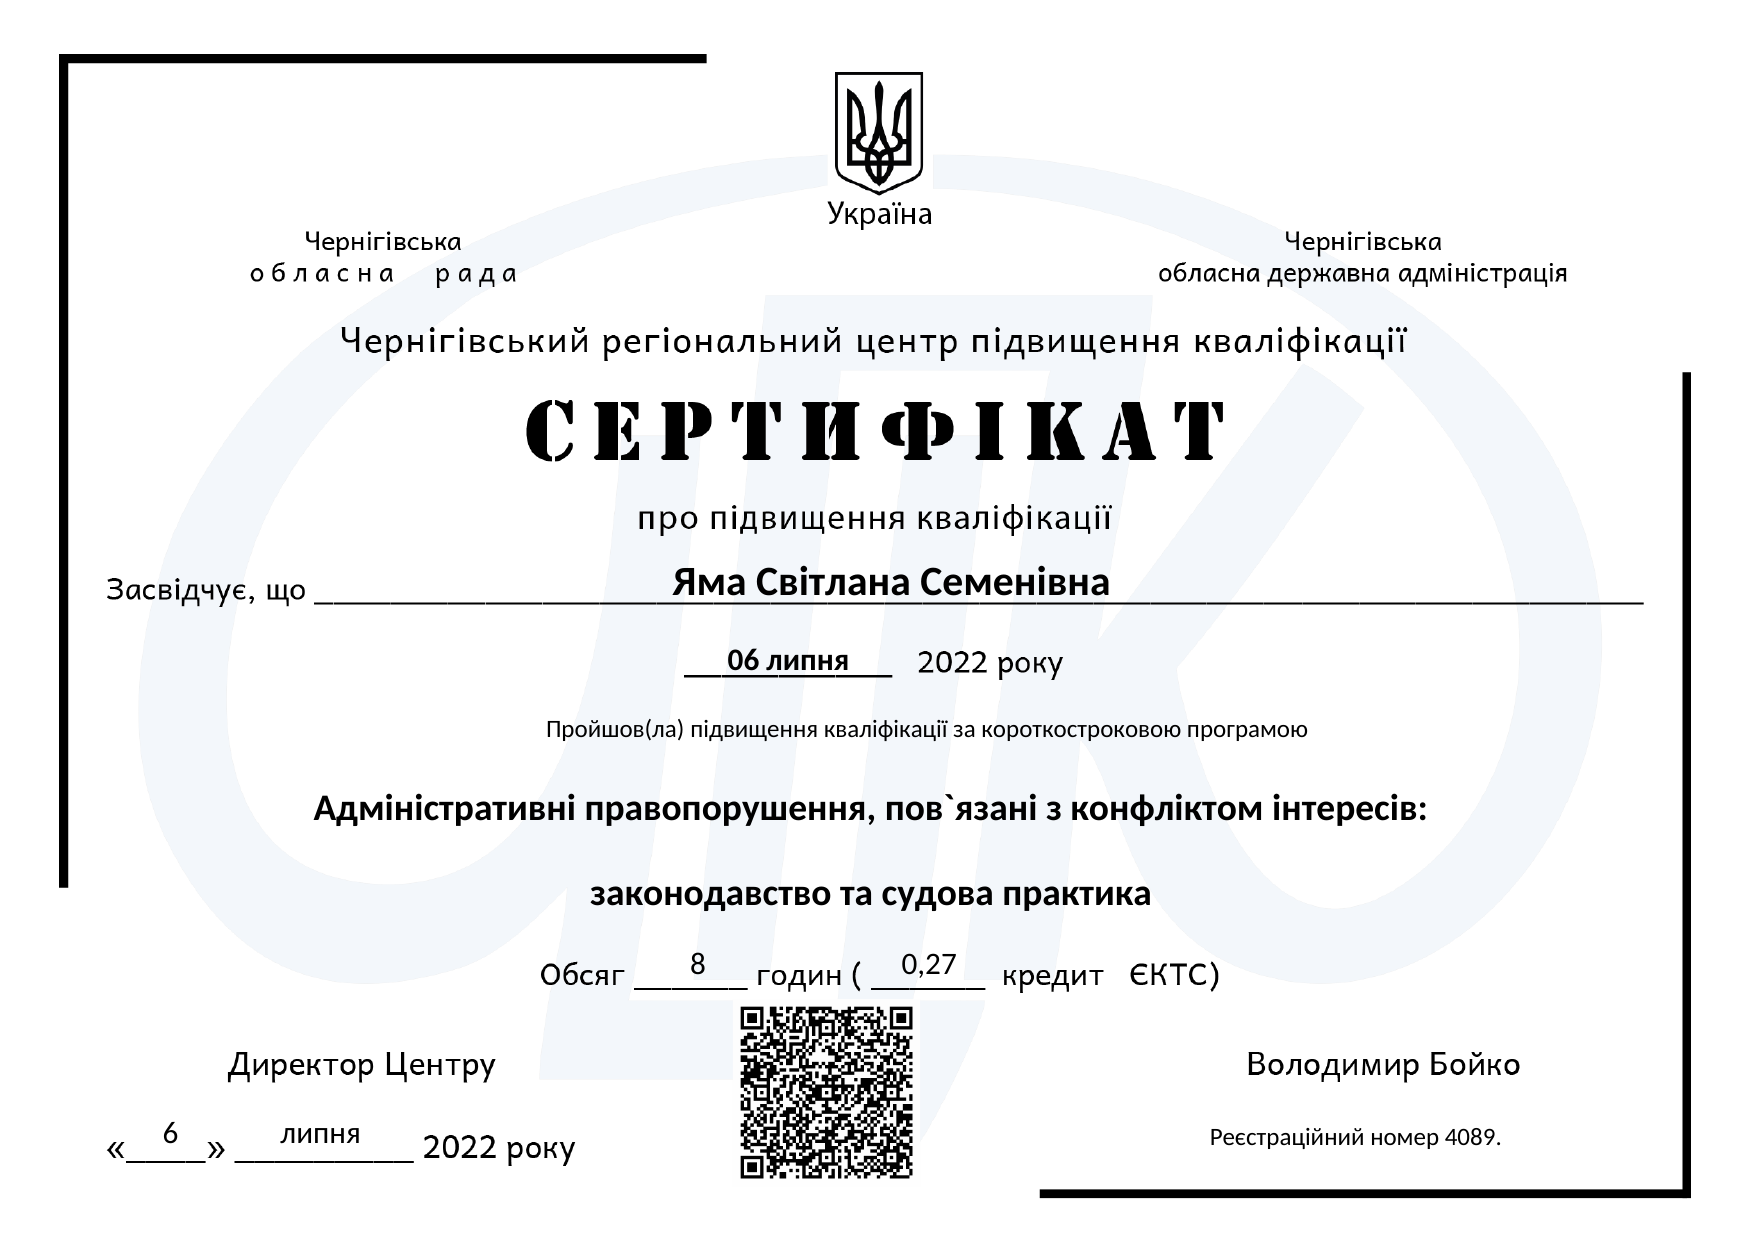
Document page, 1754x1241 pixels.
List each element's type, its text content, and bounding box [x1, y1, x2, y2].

picture [59, 606, 1691, 1205]
picture [59, 54, 1691, 555]
text Пройшов(ла) підвищення кваліфікації за короткостроковою програмою [472, 714, 1754, 744]
text Реєстраційний номер 4089. [1166, 1121, 1754, 1151]
text Яма Світлана Семенівна [29, 555, 1754, 606]
